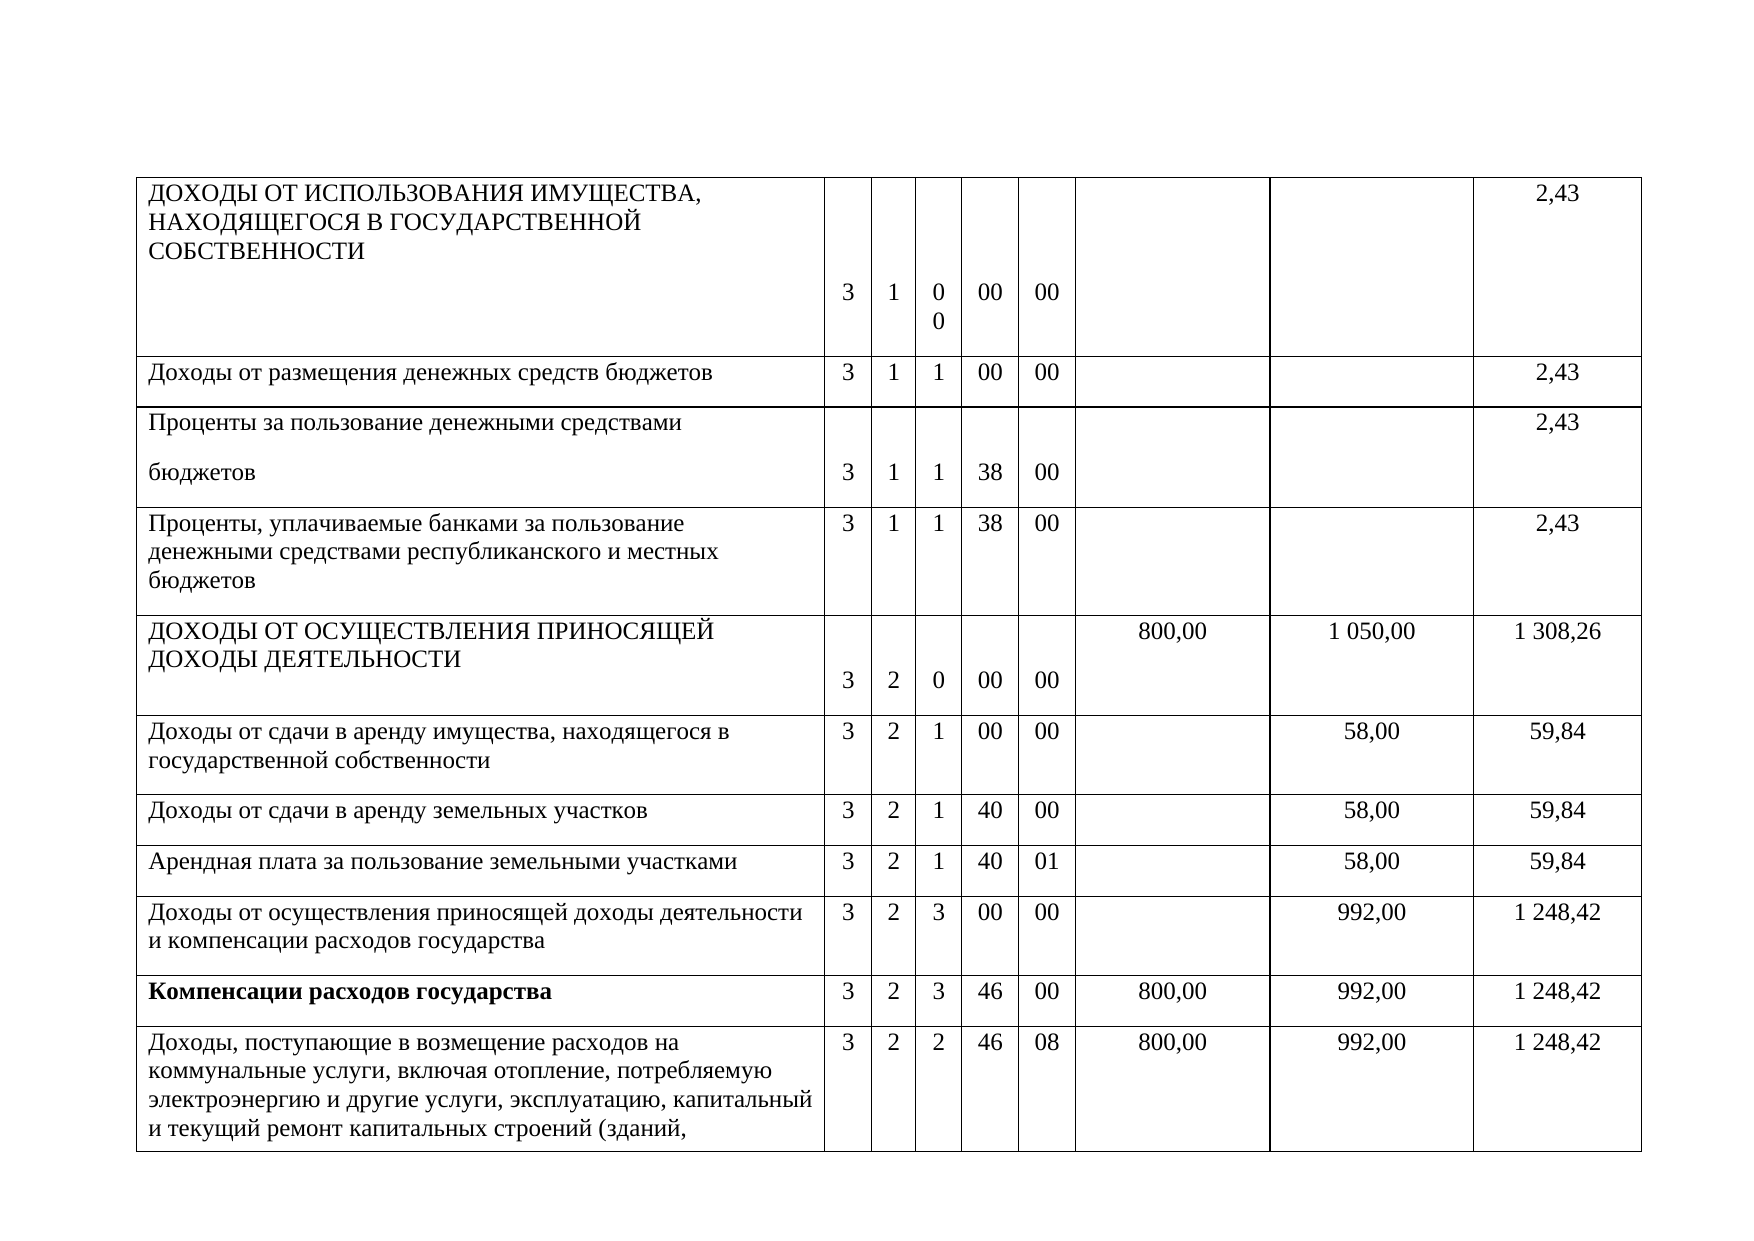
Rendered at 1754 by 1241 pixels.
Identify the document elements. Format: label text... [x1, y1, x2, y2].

table_cell 2,43 [1474, 508, 1641, 615]
table_cell 3 [825, 408, 871, 507]
table_cell ДОХОДЫ ОТ ИСПОЛЬЗОВАНИЯ ИМУЩЕСТВА, НАХОДЯЩЕГОСЯ В ГОСУДАРСТВЕННОЙ СОБСТВЕННОСТИ [137, 178, 824, 356]
table_cell [1271, 508, 1473, 615]
table_cell 59,84 [1474, 795, 1641, 845]
table_cell 1 [872, 178, 915, 356]
table_cell 3 [825, 616, 871, 715]
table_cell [137, 1027, 824, 1151]
table_cell 3 [916, 976, 961, 1026]
table_cell 3 [825, 897, 871, 975]
table_cell 0 [916, 616, 961, 715]
table_cell 40 [962, 795, 1018, 845]
table_cell Арендная плата за пользование земельными участками [137, 846, 824, 896]
table_cell 992,00 [1271, 1027, 1473, 1151]
table_cell 1 [916, 846, 961, 896]
table_cell 3 [825, 795, 871, 845]
table_cell 2,43 [1474, 408, 1641, 507]
table_cell 00 [916, 178, 961, 356]
table_cell ДОХОДЫ ОТ ОСУЩЕСТВЛЕНИЯ ПРИНОСЯЩЕЙ ДОХОДЫ ДЕЯТЕЛЬНОСТИ [137, 616, 824, 715]
table_cell 3 [825, 178, 871, 356]
table_cell 2 [872, 1027, 915, 1151]
table_cell 00 [962, 716, 1018, 794]
table_cell 1 308,26 [1474, 616, 1641, 715]
table_cell 00 [1019, 357, 1075, 406]
table_cell 00 [1019, 897, 1075, 975]
table_cell 3 [825, 1027, 871, 1151]
table_cell 2 [872, 846, 915, 896]
table_cell Доходы от размещения денежных средств бюджетов [137, 357, 824, 406]
table_cell [1271, 178, 1473, 356]
table_cell 1 [872, 357, 915, 406]
table_cell 00 [1019, 976, 1075, 1026]
table_cell 59,84 [1474, 716, 1641, 794]
table_cell 00 [1019, 508, 1075, 615]
table_cell Проценты за пользование денежными средствами бюджетов [137, 408, 824, 507]
table_cell 2 [872, 897, 915, 975]
table_cell [1271, 408, 1473, 507]
table_cell 00 [962, 357, 1018, 406]
table_cell 00 [1019, 616, 1075, 715]
table_cell 00 [962, 178, 1018, 356]
table_cell 38 [962, 508, 1018, 615]
table_cell 800,00 [1076, 1027, 1269, 1151]
table_cell 46 [962, 976, 1018, 1026]
table_cell 59,84 [1474, 846, 1641, 896]
table_cell [1076, 897, 1269, 975]
table_cell 2 [916, 1027, 961, 1151]
table_cell [1076, 508, 1269, 615]
table_cell 1 [916, 357, 961, 406]
table_cell Доходы от сдачи в аренду земельных участков [137, 795, 824, 845]
table_cell 1 [916, 508, 961, 615]
table_cell 3 [825, 846, 871, 896]
table_cell 1 [872, 508, 915, 615]
table_cell 00 [962, 897, 1018, 975]
table_cell 3 [916, 897, 961, 975]
table_cell 1 248,42 [1474, 897, 1641, 975]
table_cell 2 [872, 795, 915, 845]
table_cell 992,00 [1271, 897, 1473, 975]
table_cell 3 [825, 508, 871, 615]
table_cell 58,00 [1271, 716, 1473, 794]
table_cell 1 [872, 408, 915, 507]
table_cell 1 050,00 [1271, 616, 1473, 715]
table_cell Доходы от осуществления приносящей доходы деятельности и компенсации расходов государства [137, 897, 824, 975]
table_cell [1271, 357, 1473, 406]
table_cell 1 248,42 [1474, 976, 1641, 1026]
table_cell 01 [1019, 846, 1075, 896]
table_cell Доходы от сдачи в аренду имущества, находящегося в государственной собственности [137, 716, 824, 794]
table_cell 800,00 [1076, 616, 1269, 715]
table_cell 00 [962, 616, 1018, 715]
table_cell 58,00 [1271, 846, 1473, 896]
table_cell 3 [825, 716, 871, 794]
table_cell Компенсации расходов государства [137, 976, 824, 1026]
table_cell 2,43 [1474, 357, 1641, 406]
table_cell [1076, 178, 1269, 356]
table_cell 1 [916, 408, 961, 507]
table_cell 1 248,42 [1474, 1027, 1641, 1151]
table_cell [1076, 716, 1269, 794]
table_cell 2 [872, 716, 915, 794]
table_cell [1076, 357, 1269, 406]
table_cell 992,00 [1271, 976, 1473, 1026]
table_cell 2,43 [1474, 178, 1641, 356]
table_cell 46 [962, 1027, 1018, 1151]
table_cell 58,00 [1271, 795, 1473, 845]
table_cell 2 [872, 976, 915, 1026]
table_cell 00 [1019, 795, 1075, 845]
table_cell 3 [825, 976, 871, 1026]
table_cell 3 [825, 357, 871, 406]
table_cell 08 [1019, 1027, 1075, 1151]
table_cell [1076, 408, 1269, 507]
table_cell 40 [962, 846, 1018, 896]
table_cell [1076, 846, 1269, 896]
table_cell 00 [1019, 178, 1075, 356]
table_cell 1 [916, 716, 961, 794]
table_cell 2 [872, 616, 915, 715]
table_cell 1 [916, 795, 961, 845]
table_cell 00 [1019, 716, 1075, 794]
table_cell 00 [1019, 408, 1075, 507]
table_cell 38 [962, 408, 1018, 507]
table_cell Проценты, уплачиваемые банками за пользование денежными средствами республиканского и местных бюджетов [137, 508, 824, 615]
table_cell 800,00 [1076, 976, 1269, 1026]
table_cell [1076, 795, 1269, 845]
